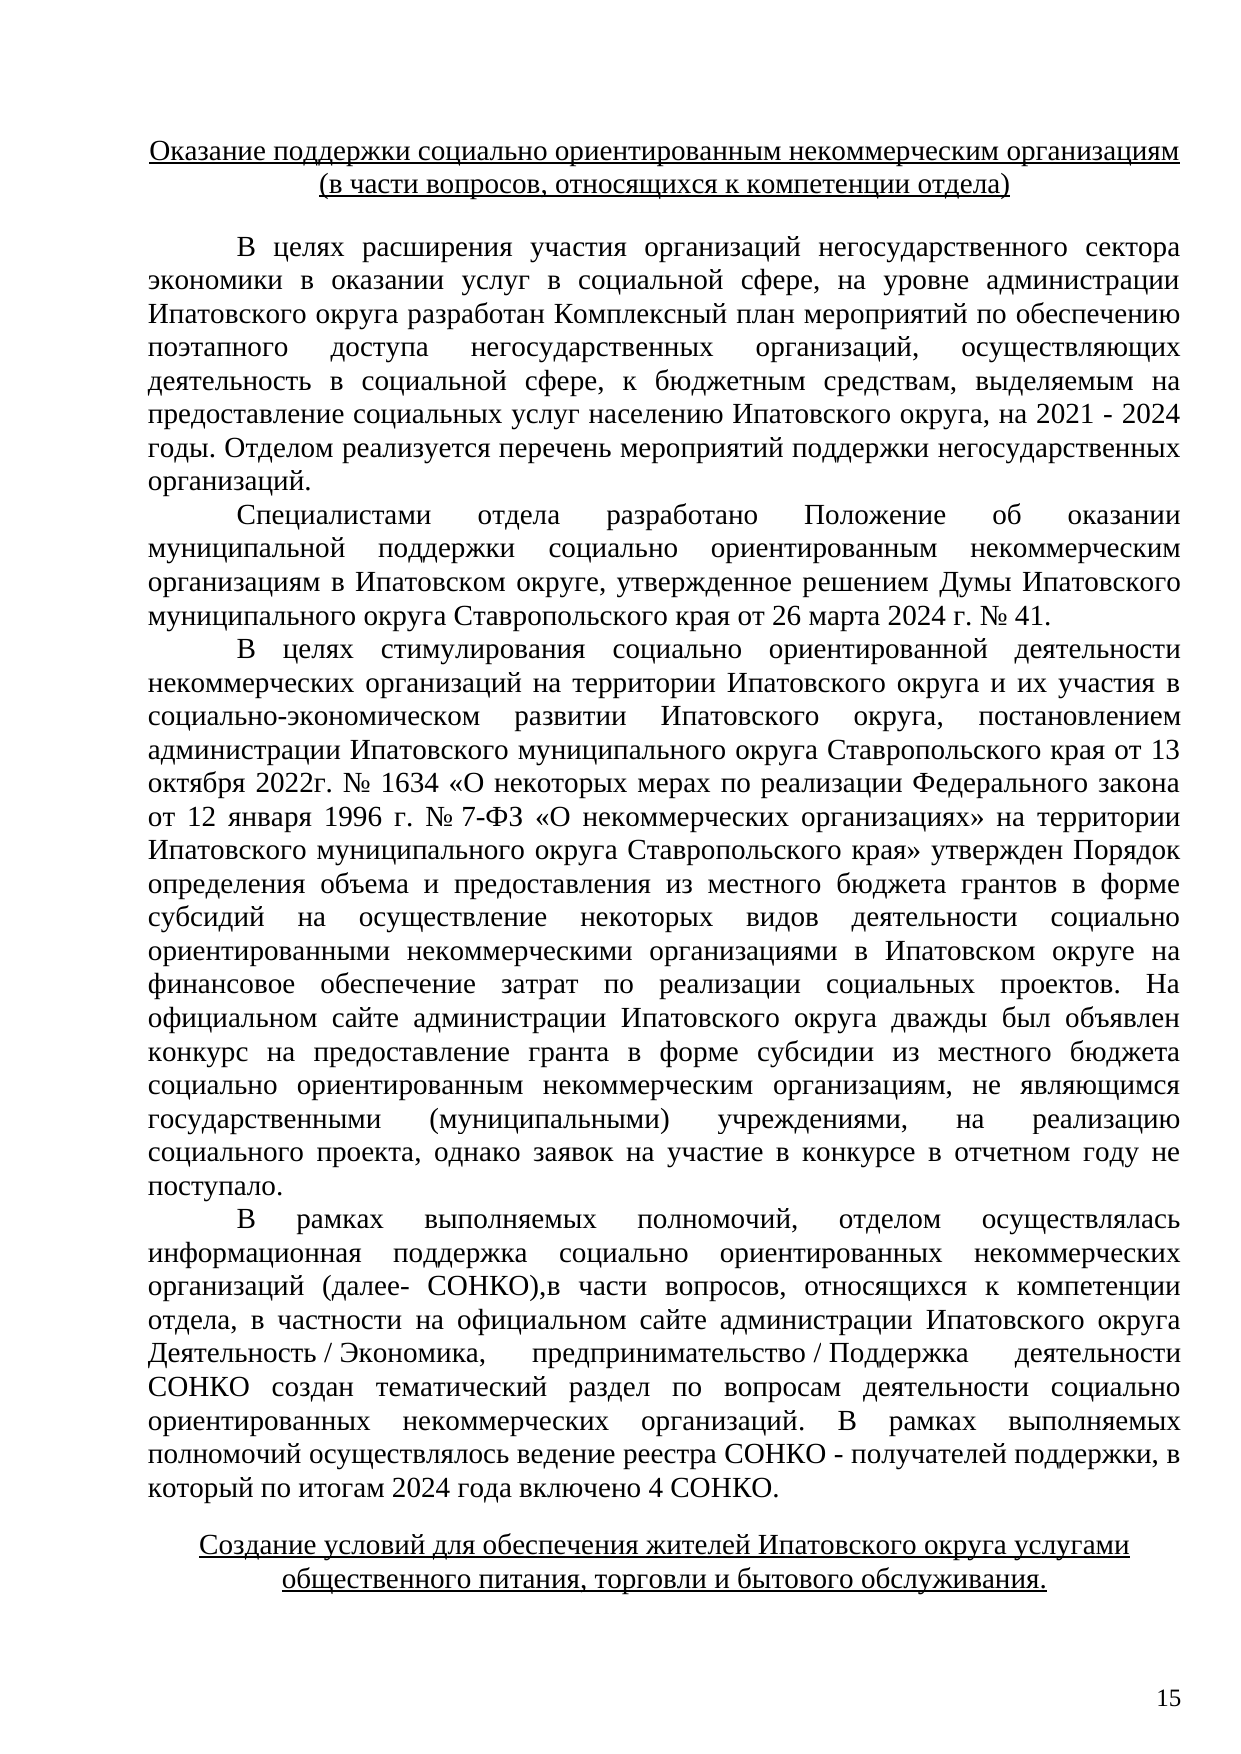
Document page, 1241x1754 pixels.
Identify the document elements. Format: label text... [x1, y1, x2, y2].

text В целях стимулирования социально ориентированной деятельности некоммерческих организаций на территории Ипатовского округа и их участия в социально-экономическом развитии Ипатовского округа, постановлением администрации Ипатовского муниципального округа Ставропольского края от 13 октября 2022г. № 1634 «О некоторых мерах по реализации Федерального закона от 12 января 1996 г. № 7-ФЗ «О некоммерческих организациях» на территории Ипатовского муниципального округа Ставропольского края» утвержден Порядок определения объема и предоставления из местного бюджета грантов в форме субсидий на осуществление некоторых видов деятельности социально ориентированными некоммерческими организациями в Ипатовском округе на финансовое обеспечение затрат по реализации социальных проектов. На официальном сайте администрации Ипатовского округа дважды был объявлен конкурс на предоставление гранта в форме субсидии из местного бюджета социально ориентированным некоммерческим организациям, не являющимся государственными (муниципальными) учреждениями, на реализацию социального проекта, однако заявок на участие в конкурсе в отчетном году не поступало. [148, 631, 1181, 1201]
text Специалистами отдела разработано Положение об оказании муниципальной поддержки социально ориентированным некоммерческим организациям в Ипатовском округе, утвержденное решением Думы Ипатовского муниципального округа Ставропольского края от 26 марта 2024 г. № 41. [148, 497, 1181, 631]
text В рамках выполняемых полномочий, отделом осуществлялась информационная поддержка социально ориентированных некоммерческих организаций (далее- СОНКО),в части вопросов, относящихся к компетенции отдела, в частности на официальном сайте администрации Ипатовского округа Деятельность / Экономика, предпринимательство / Поддержка деятельности СОНКО создан тематический раздел по вопросам деятельности социально ориентированных некоммерческих организаций. В рамках выполняемых полномочий осуществлялось ведение реестра СОНКО - получателей поддержки, в который по итогам 2024 года включено 4 СОНКО. [148, 1369, 1181, 1503]
text В рамках выполняемых полномочий, отделом осуществлялась информационная поддержка социально ориентированных некоммерческих организаций (далее- СОНКО),в части вопросов, относящихся к компетенции отдела, в частности на официальном сайте администрации Ипатовского округа Деятельность / Экономика, предпринимательство / Поддержка деятельности СОНКО создан тематический раздел по вопросам деятельности социально ориентированных некоммерческих организаций. В рамках выполняемых полномочий осуществлялось ведение реестра СОНКО - получателей поддержки, в который по итогам 2024 года включено 4 СОНКО. [148, 1201, 1181, 1336]
text Создание условий для обеспечения жителей Ипатовского округа услугами общественного питания, торговли и бытового обслуживания. [148, 1527, 1181, 1594]
text Оказание поддержки социально ориентированным некоммерческим организациям (в части вопросов, относящихся к компетенции отдела) [148, 133, 1181, 200]
text В целях расширения участия организаций негосударственного сектора экономики в оказании услуг в социальной сфере, на уровне администрации Ипатовского округа разработан Комплексный план мероприятий по обеспечению поэтапного доступа негосударственных организаций, осуществляющих деятельность в социальной сфере, к бюджетным средствам, выделяемым на предоставление социальных услуг населению Ипатовского округа, на 2021 - 2024 годы. Отделом реализуется перечень мероприятий поддержки негосударственных организаций. [148, 229, 1181, 497]
